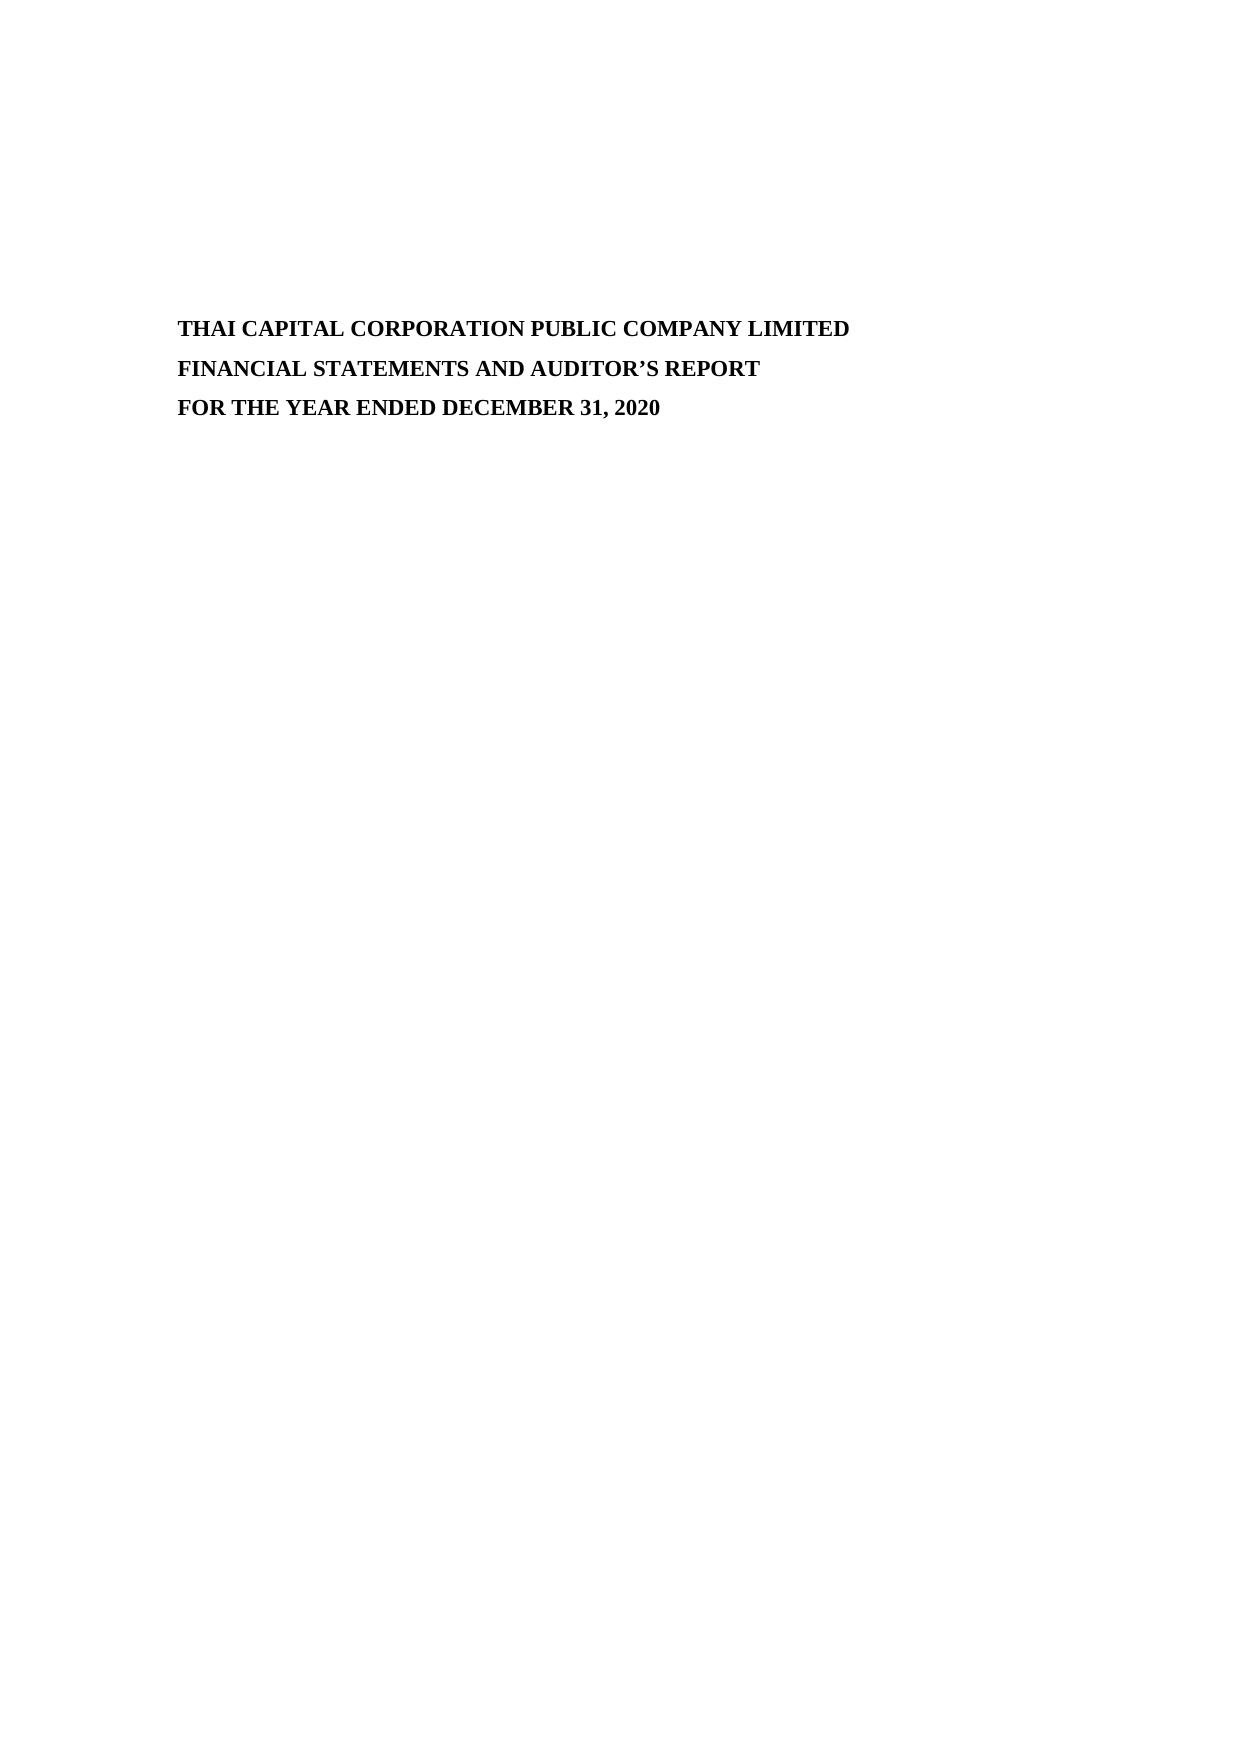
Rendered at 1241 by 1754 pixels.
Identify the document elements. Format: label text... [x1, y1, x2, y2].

text FOR THE YEAR ENDED DECEMBER 31, 2020 [177, 394, 1152, 421]
text FINANCIAL STATEMENTS AND AUDITOR’S REPORT [177, 355, 1152, 381]
text THAI CAPITAL CORPORATION PUBLIC COMPANY LIMITED [177, 316, 1152, 342]
